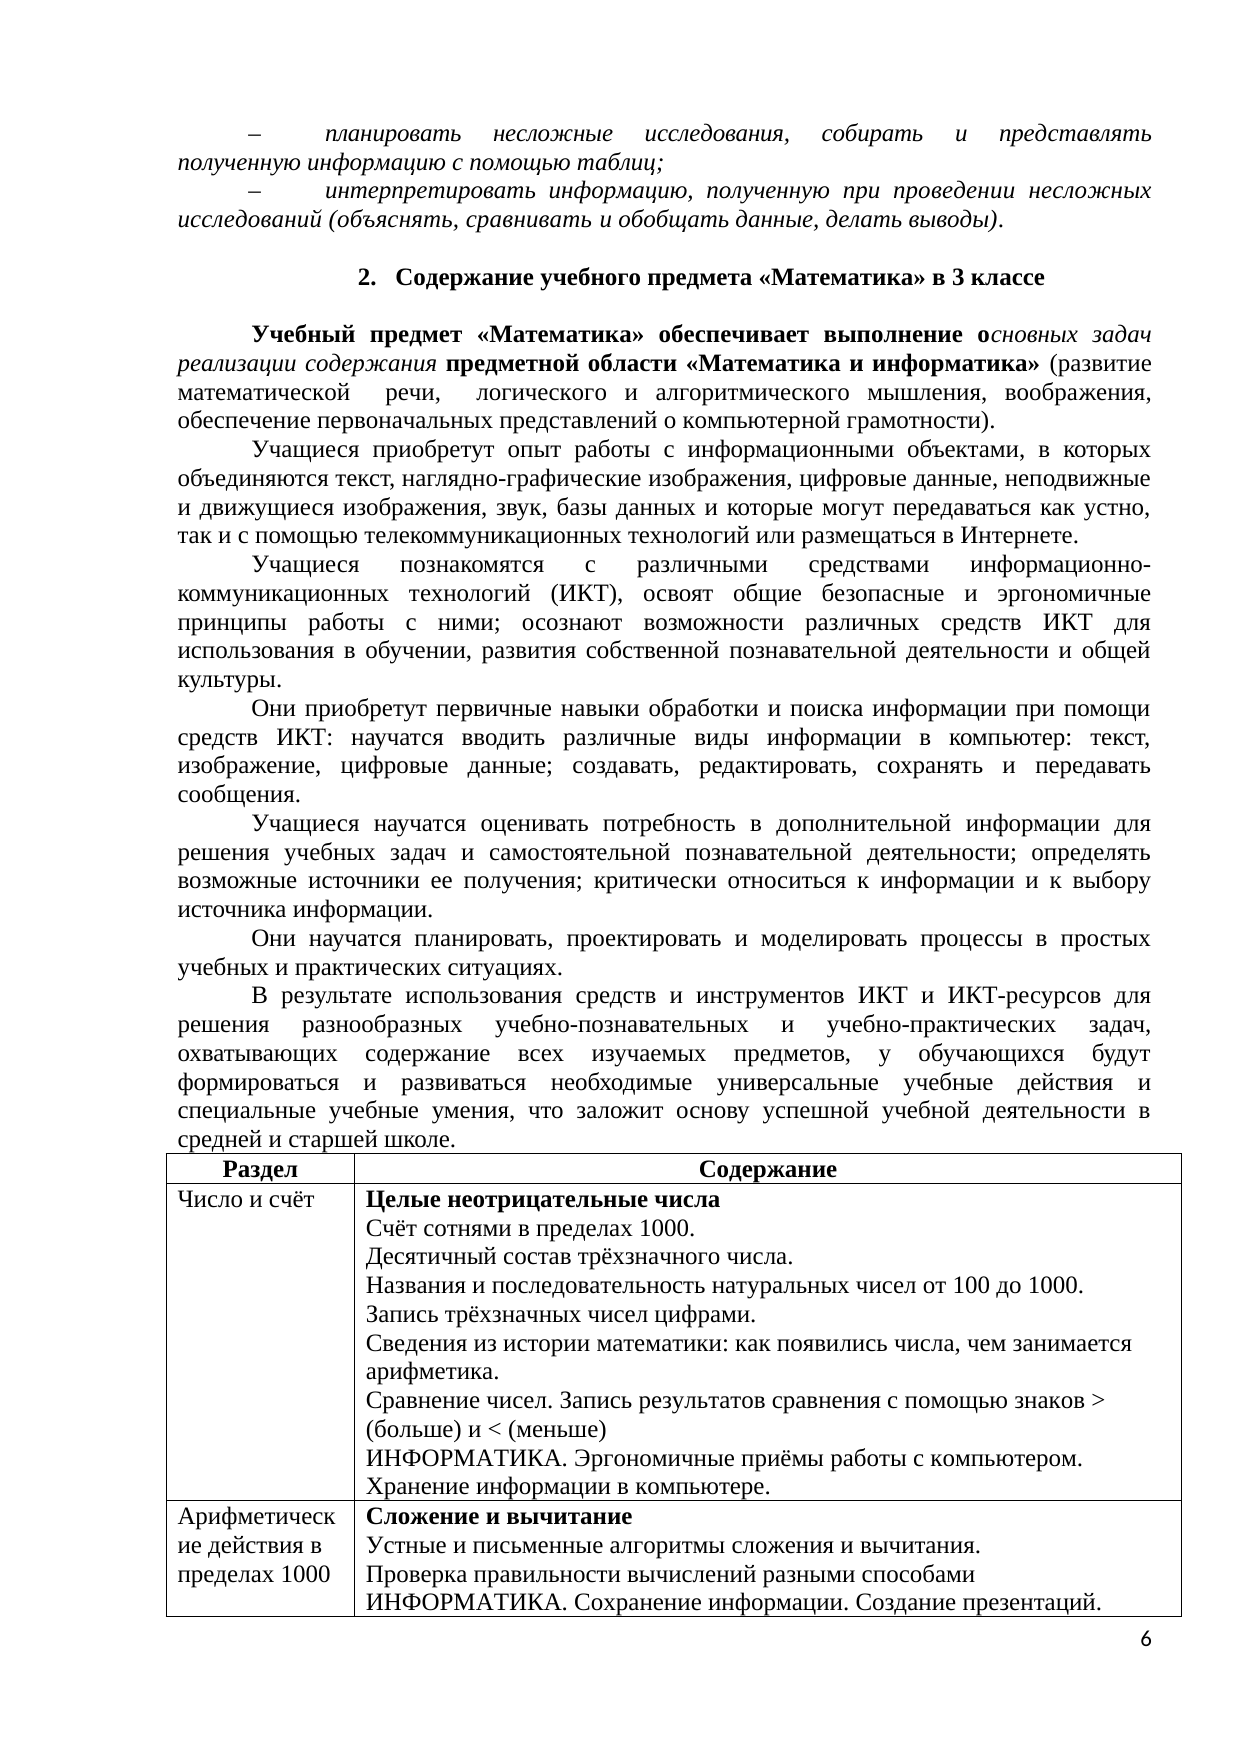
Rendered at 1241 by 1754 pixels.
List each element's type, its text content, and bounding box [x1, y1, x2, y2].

text Учебный предмет «Математика» обеспечивает выполнение основных задач реализации содержания предметной области «Математика и информатика» (развитие математической речи, логического и алгоритмического мышления, воображения, обеспечение первоначальных представлений о компьютерной грамотности). [177, 319, 1152, 434]
text Они научатся планировать, проектировать и моделировать процессы в простых учебных и практических ситуациях. [177, 923, 1152, 981]
text Учащиеся приобретут опыт работы с информационными объектами, в которых объединяются текст, наглядно-графические изображения, цифровые данные, неподвижные и движущиеся изображения, звук, базы данных и которые могут передаваться как устно, так и с помощью телекоммуникационных технологий или размещаться в Интернете. [177, 434, 1152, 549]
text В результате использования средств и инструментов ИКТ и ИКТ-ресурсов для решения разнообразных учебно-познавательных и учебно-практических задач, охватывающих содержание всех изучаемых предметов, у обучающихся будут формироваться и развиваться необходимые универсальные учебные действия и специальные учебные умения, что заложит основу успешной учебной деятельности в средней и старшей школе. [177, 981, 1152, 1153]
text интерпретировать информацию, полученную при проведении несложных исследований (объяснять, сравнивать и обобщать данные, делать выводы). [177, 176, 1152, 233]
table_header Содержание [355, 1154, 1181, 1183]
text Они приобретут первичные навыки обработки и поиска информации при помощи средств ИКТ: научатся вводить различные виды информации в компьютер: текст, изображение, цифровые данные; создавать, редактировать, сохранять и передавать сообщения. [177, 693, 1152, 808]
table_cell Арифметические действия в пределах 1000 [167, 1501, 354, 1616]
list Содержание учебного предмета «Математика» в 3 классе [251, 262, 1152, 291]
table_cell Сложение и вычитание Устные и письменные алгоритмы сложения и вычитания. Проверка правильности вычислений разными способами ИНФОРМАТИКА. Сохранение информации. Создание презентаций. [355, 1501, 1181, 1616]
table_cell Число и счёт [167, 1184, 354, 1500]
text планировать несложные исследования, собирать и представлять полученную информацию с помощью таблиц; [177, 118, 1152, 176]
table_header Раздел [167, 1154, 354, 1183]
table_cell Целые неотрицательные числа Счёт сотнями в пределах 1000. Десятичный состав трёхзначного числа. Названия и последовательность натуральных чисел от 100 до 1000. Запись трёхзначных чисел цифрами. Сведения из истории математики: как появились числа, чем занимается арифметика. Сравнение чисел. Запись результатов сравнения с помощью знаков > (больше) и < (меньше) ИНФОРМАТИКА. Эргономичные приёмы работы с компьютером. Хранение информации в компьютере. [355, 1184, 1181, 1500]
text Учащиеся научатся оценивать потребность в дополнительной информации для решения учебных задач и самостоятельной познавательной деятельности; определять возможные источники ее получения; критически относиться к информации и к выбору источника информации. [177, 808, 1152, 923]
text Учащиеся познакомятся с различными средствами информационно-коммуникационных технологий (ИКТ), освоят общие безопасные и эргономичные принципы работы с ними; осознают возможности различных средств ИКТ для использования в обучении, развития собственной познавательной деятельности и общей культуры. [177, 549, 1152, 693]
